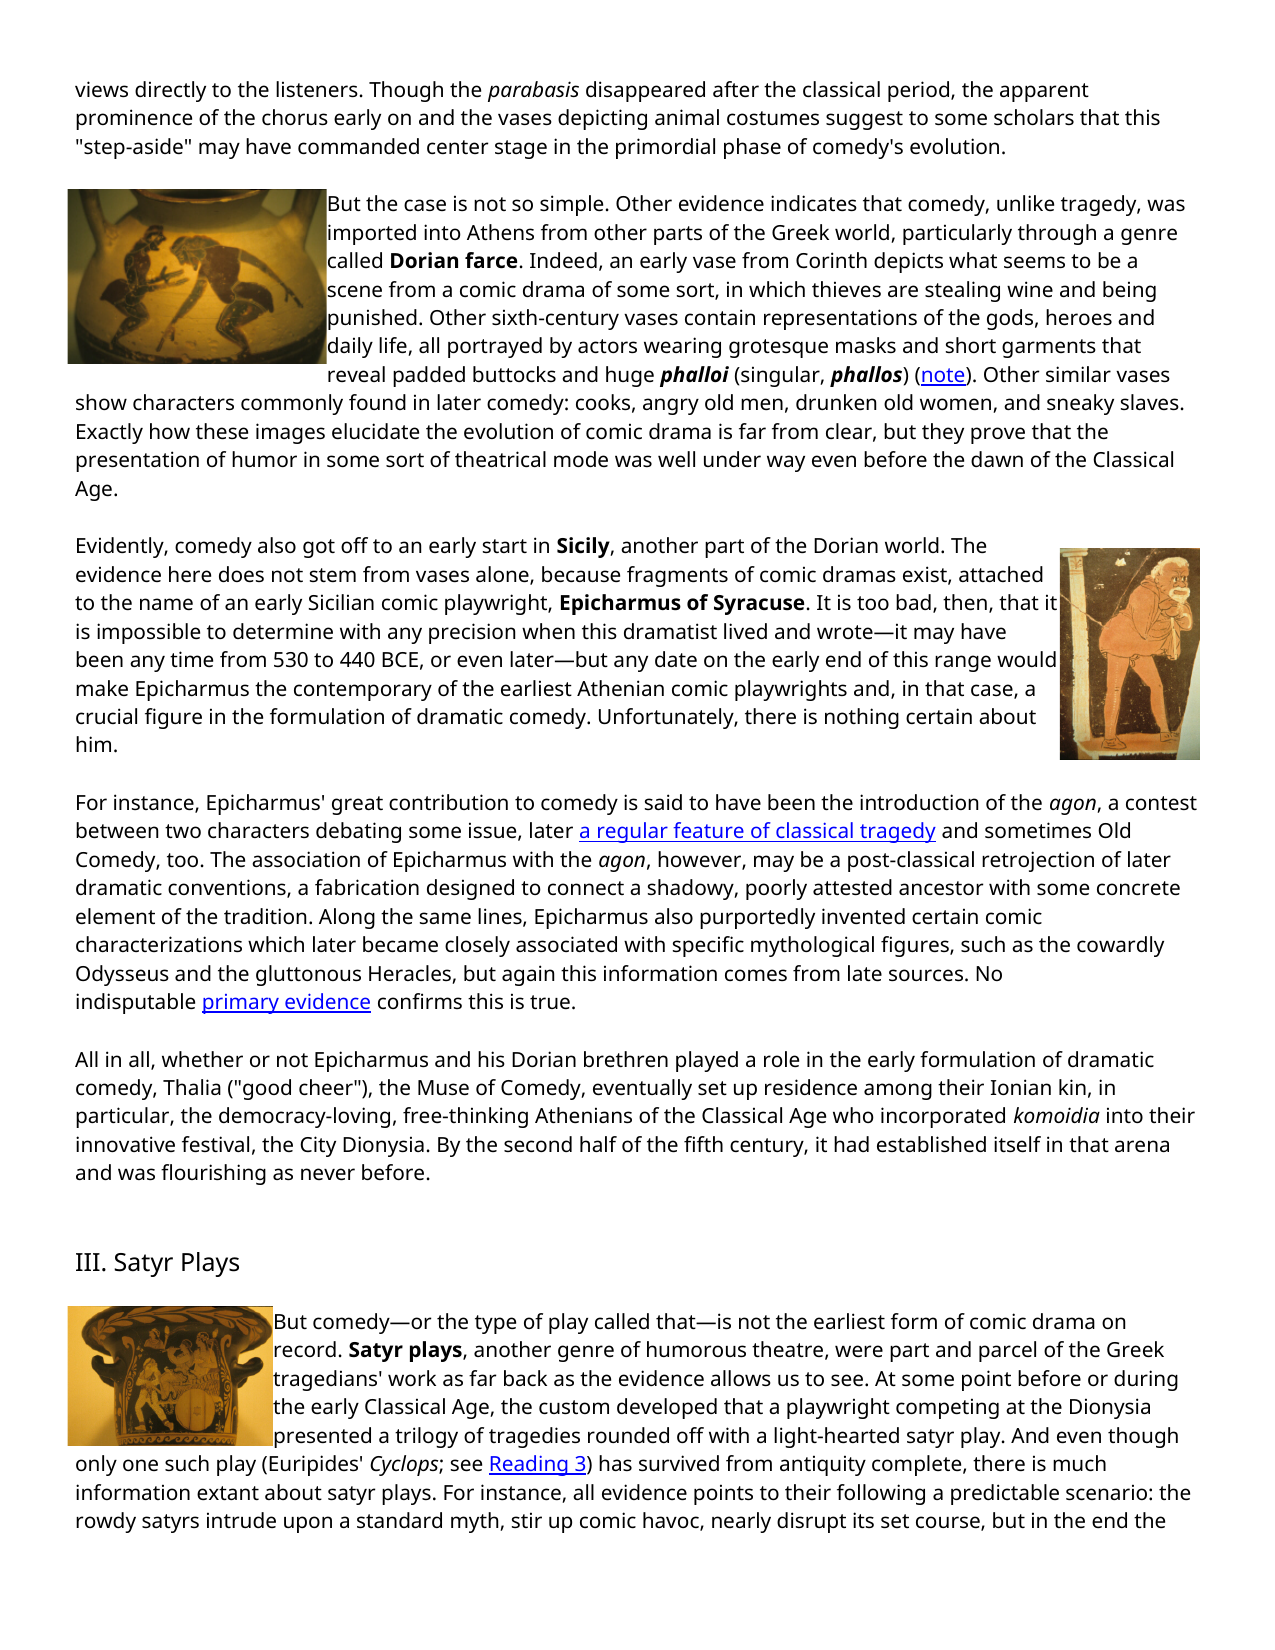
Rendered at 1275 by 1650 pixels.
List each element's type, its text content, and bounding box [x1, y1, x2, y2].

picture [67, 189, 327, 364]
text For instance, Epicharmus' great contribution to comedy is said to have been the introduction of the agon, a contest between two characters debating some issue, later a regular feature of classical tragedy and sometimes Old Comedy, too. The association of Epicharmus with the agon, however, may be a post-classical retrojection of later dramatic conventions, a fabrication designed to connect a shadowy, poorly attested ancestor with some concrete element of the tradition. Along the same lines, Epicharmus also purportedly invented certain comic characterizations which later became closely associated with specific mythological figures, such as the cowardly Odysseus and the gluttonous Heracles, but again this information comes from late sources. No indisputable primary evidence confirms this is true. [75, 788, 1200, 1016]
text But the case is not so simple. Other evidence indicates that comedy, unlike tragedy, was imported into Athens from other parts of the Greek world, particularly through a genre called Dorian farce. Indeed, an early vase from Corinth depicts what seems to be a scene from a comic drama of some sort, in which thieves are stealing wine and being punished. Other sixth-century vases contain representations of the gods, heroes and daily life, all portrayed by actors wearing grotesque masks and short garments that reveal padded buttocks and huge phalloi (singular, phallos) (note). Other similar vases show characters commonly found in later comedy: cooks, angry old men, drunken old women, and sneaky slaves. Exactly how these images elucidate the evolution of comic drama is far from clear, but they prove that the presentation of humor in some sort of theatrical mode was well under way even before the dawn of the Classical Age. [75, 189, 1200, 502]
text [75, 75, 1200, 160]
text All in all, whether or not Epicharmus and his Dorian brethren played a role in the early formulation of dramatic comedy, Thalia ("good cheer"), the Muse of Comedy, eventually set up residence among their Ionian kin, in particular, the democracy-loving, free-thinking Athenians of the Classical Age who incorporated komoidia into their innovative festival, the City Dionysia. By the second half of the fifth century, it had established itself in that arena and was flourishing as never before. [75, 1045, 1200, 1187]
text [75, 1216, 1200, 1534]
picture [1059, 548, 1200, 760]
picture [67, 1306, 273, 1446]
text Evidently, comedy also got off to an early start in Sicily, another part of the Dorian world. The evidence here does not stem from vases alone, because fragments of comic dramas exist, attached to the name of an early Sicilian comic playwright, Epicharmus of Syracuse. It is too bad, then, that it is impossible to determine with any precision when this dramatist lived and wrote—it may have been any time from 530 to 440 BCE, or even later—but any date on the early end of this range would make Epicharmus the contemporary of the earliest Athenian comic playwrights and, in that case, a crucial figure in the formulation of dramatic comedy. Unfortunately, there is nothing certain about him. [75, 531, 1200, 759]
